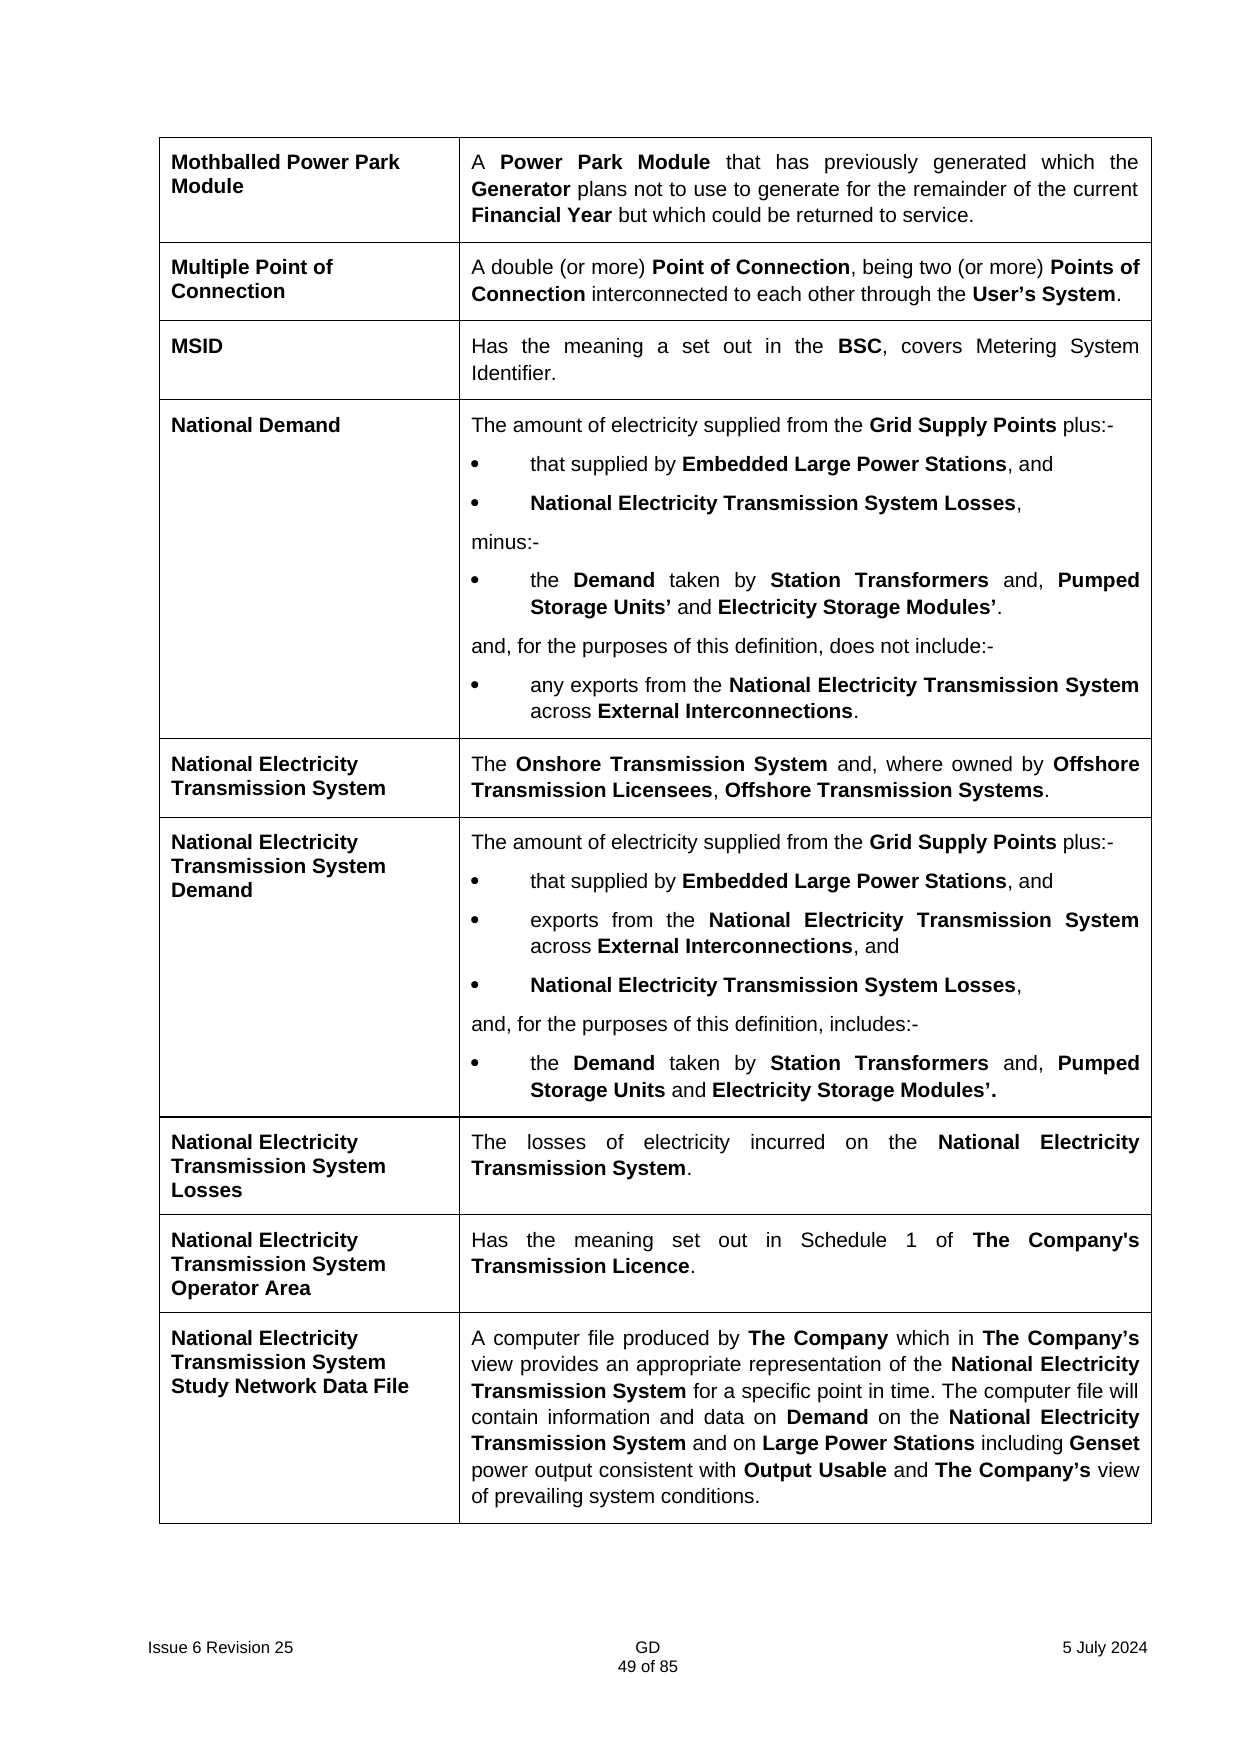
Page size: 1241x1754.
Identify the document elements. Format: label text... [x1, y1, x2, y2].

table_cell National Demand [160, 400, 459, 738]
table_cell Multiple Point of Connection [160, 243, 459, 320]
table_cell National Electricity Transmission System [160, 739, 459, 817]
table_cell The amount of electricity supplied from the Grid Supply Points plus:- that supplied by Embedded Large Power Stations, and National Electricity Transmission System Losses, minus:- the Demand taken by Station Transformers and, Pumped Storage Units’ and Electricity Storage Modules’. and, for the purposes of this definition, does not include:- any exports from the National Electricity Transmission System across External Interconnections. [460, 400, 1151, 738]
table_cell Has the meaning set out in Schedule 1 of The Company's Transmission Licence. [460, 1215, 1151, 1312]
table_cell The amount of electricity supplied from the Grid Supply Points plus:- that supplied by Embedded Large Power Stations, and exports from the National Electricity Transmission System across External Interconnections, and National Electricity Transmission System Losses, and, for the purposes of this definition, includes:- the Demand taken by Station Transformers and, Pumped Storage Units and Electricity Storage Modules’. [460, 818, 1151, 1116]
table_cell National Electricity Transmission System Demand [160, 818, 459, 1116]
table_cell A computer file produced by The Company which in The Company’s view provides an appropriate representation of the National Electricity Transmission System for a specific point in time. The computer file will contain information and data on Demand on the National Electricity Transmission System and on Large Power Stations including Genset power output consistent with Output Usable and The Company’s view of prevailing system conditions. [460, 1313, 1151, 1523]
table_cell MSID [160, 321, 459, 399]
table_cell Has the meaning a set out in the BSC, covers Metering System Identifier. [460, 321, 1151, 399]
table_cell A Power Park Module that has previously generated which the Generator plans not to use to generate for the remainder of the current Financial Year but which could be returned to service. [460, 138, 1151, 242]
table_cell Mothballed Power Park Module [160, 138, 459, 242]
table_cell The Onshore Transmission System and, where owned by Offshore Transmission Licensees, Offshore Transmission Systems. [460, 739, 1151, 817]
table_cell National Electricity Transmission System Study Network Data File [160, 1313, 459, 1523]
table_cell National Electricity Transmission System Losses [160, 1118, 459, 1214]
table_cell A double (or more) Point of Connection, being two (or more) Points of Connection interconnected to each other through the User’s System. [460, 243, 1151, 320]
table_cell The losses of electricity incurred on the National Electricity Transmission System. [460, 1118, 1151, 1214]
table_cell National Electricity Transmission System Operator Area [160, 1215, 459, 1312]
